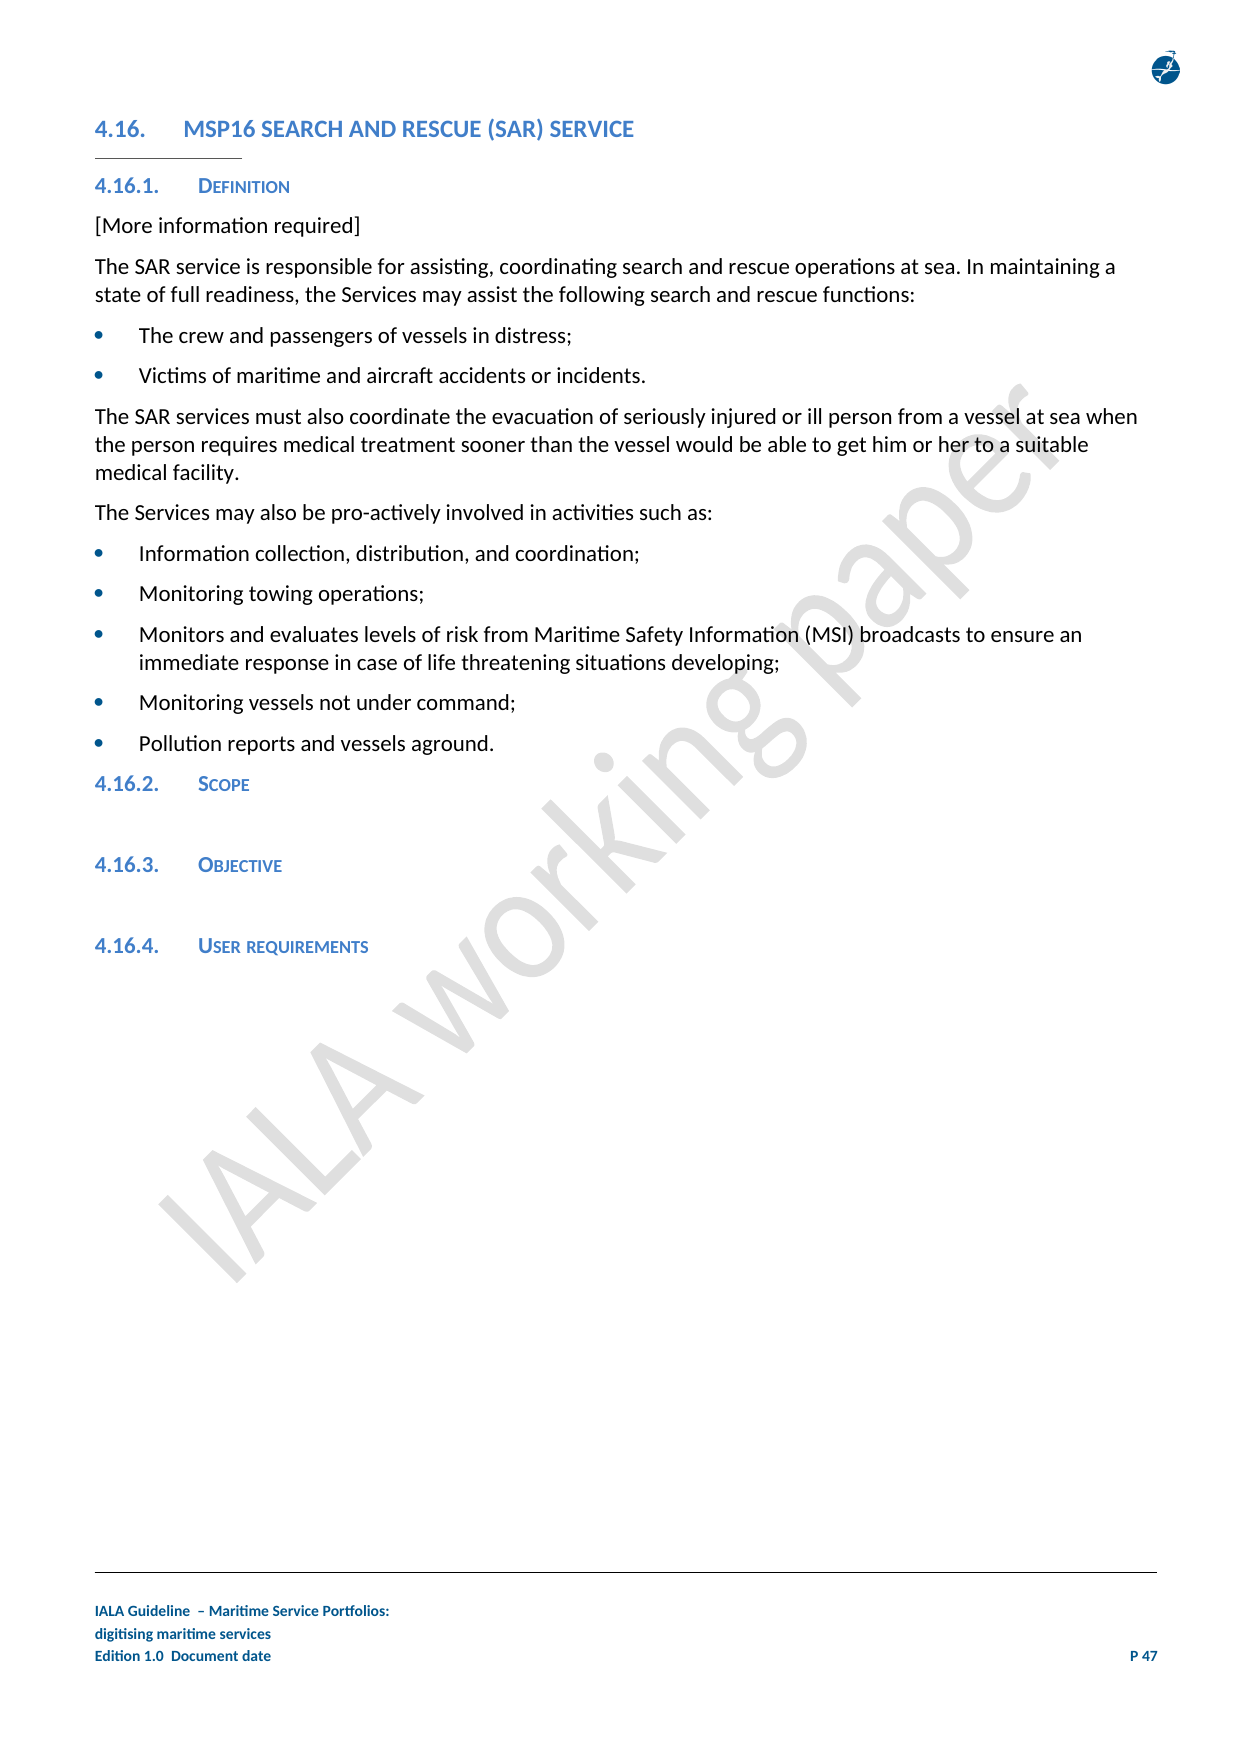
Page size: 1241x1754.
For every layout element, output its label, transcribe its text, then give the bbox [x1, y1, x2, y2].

text The SAR service is responsible for assisting, coordinating search and rescue operations at sea. In maintaining a state of full readiness, the Services may assist the following search and rescue functions: [94, 252, 1157, 308]
subtitle User requirements [94, 932, 1157, 959]
subtitle Definition [94, 171, 1157, 199]
text The SAR services must also coordinate the evacuation of seriously injured or ill person from a vessel at sea when the person requires medical treatment sooner than the vessel would be able to get him or her to a suitable medical facility. [94, 402, 1157, 486]
text Information collection, distribution, and coordination; [94, 539, 1157, 567]
subtitle MSP16 Search and Rescue (SAR) Service [94, 113, 1157, 144]
text The Services may also be pro-actively involved in activities such as: [94, 498, 1157, 526]
text [More information required] [94, 212, 1157, 240]
text Monitors and evaluates levels of risk from Maritime Safety Information (MSI) broadcasts to ensure an immediate response in case of life threatening situations developing; [94, 620, 1157, 676]
text Victims of maritime and aircraft accidents or incidents. [94, 361, 1157, 389]
picture [1120, 0, 1239, 119]
text Monitoring vessels not under command; [94, 688, 1157, 716]
subtitle Scope [94, 769, 1157, 797]
subtitle Objective [94, 851, 1157, 878]
text Monitoring towing operations; [94, 579, 1157, 607]
text The crew and passengers of vessels in distress; [94, 321, 1157, 349]
text Pollution reports and vessels aground. [94, 729, 1157, 757]
